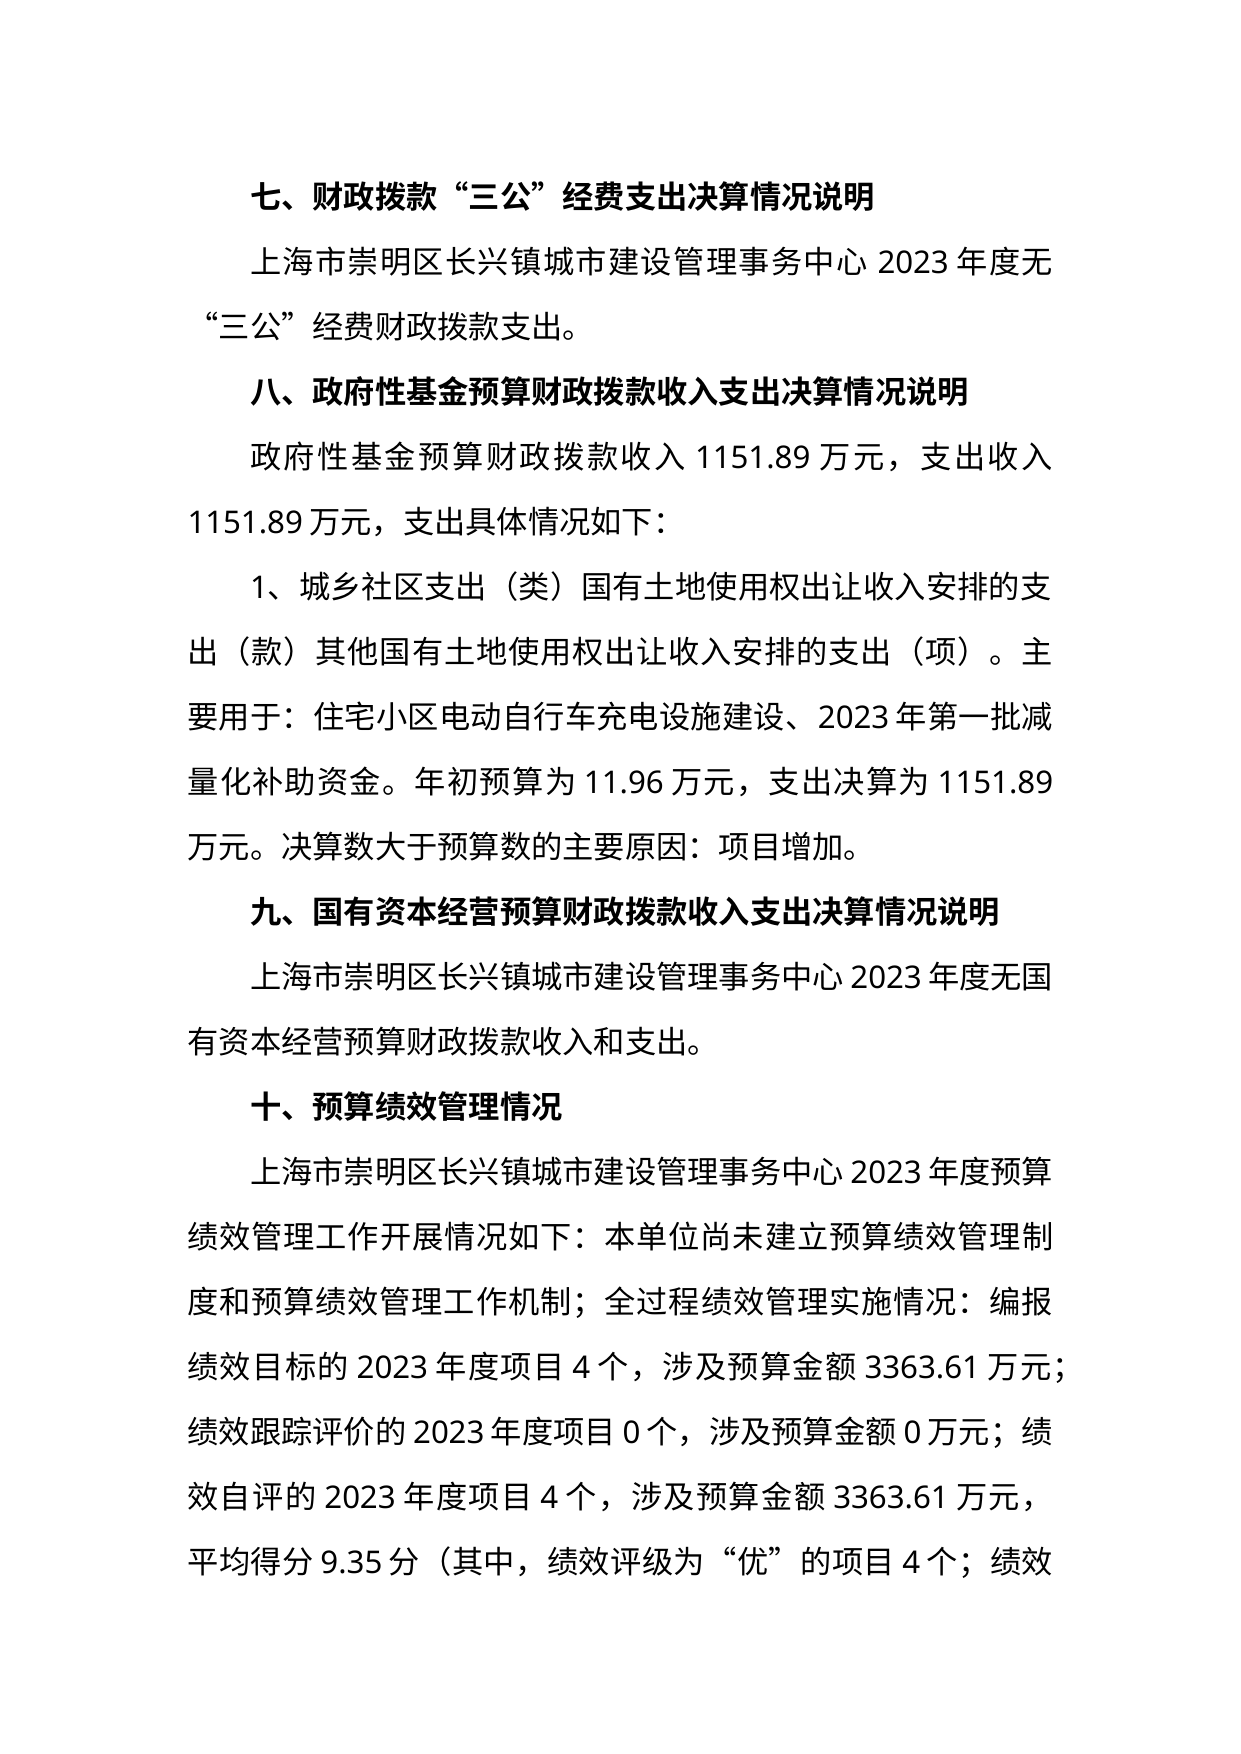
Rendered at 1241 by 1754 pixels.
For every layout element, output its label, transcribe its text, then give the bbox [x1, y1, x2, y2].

list 城乡社区支出（类）国有土地使用权出让收入安排的支出（款）其他国有土地使用权出让收入安排的支出（项）。主要用于：住宅小区电动自行车充电设施建设、2023年第一批减量化补助资金。年初预算为11.96万元，支出决算为1151.89万元。决算数大于预算数的主要原因：项目增加。 [187, 552, 1053, 877]
text 上海市崇明区长兴镇城市建设管理事务中心2023年度无“三公”经费财政拨款支出。 [187, 227, 1053, 357]
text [187, 1137, 1053, 1592]
text 九、国有资本经营预算财政拨款收入支出决算情况说明 [187, 877, 1053, 942]
text 七、财政拨款“三公”经费支出决算情况说明 [187, 162, 1053, 227]
text 十、预算绩效管理情况 [187, 1072, 1053, 1137]
text 上海市崇明区长兴镇城市建设管理事务中心2023年度无国有资本经营预算财政拨款收入和支出。 [187, 942, 1053, 1072]
text 八、政府性基金预算财政拨款收入支出决算情况说明 [187, 357, 1053, 422]
text 政府性基金预算财政拨款收入1151.89万元，支出收入1151.89万元，支出具体情况如下： [187, 422, 1053, 552]
